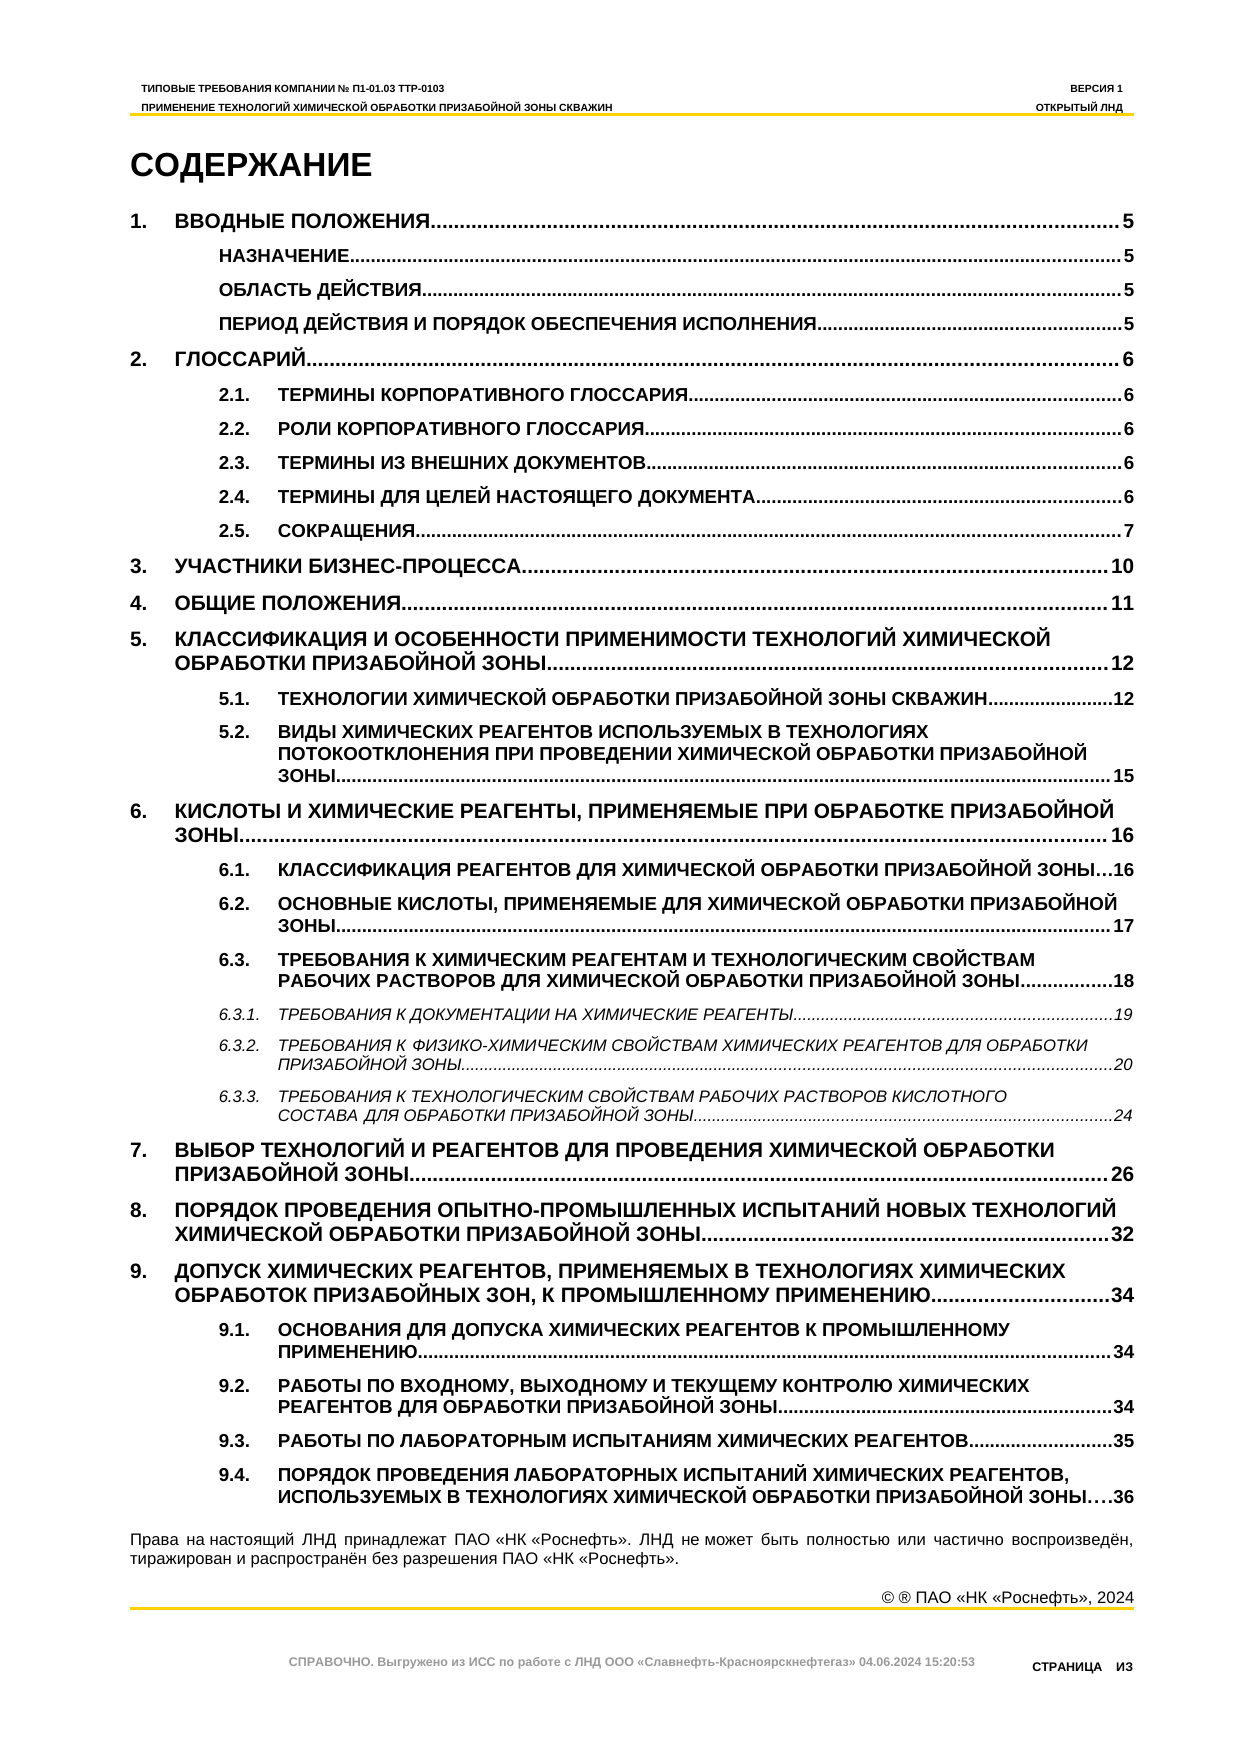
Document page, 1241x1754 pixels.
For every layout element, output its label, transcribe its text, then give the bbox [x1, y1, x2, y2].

text 6.1. КЛАССИФИКАЦИЯ РЕАГЕНТОВ ДЛЯ ХИМИЧЕСКОЙ ОБРАБОТКИ ПРИЗАБОЙНОЙ ЗОНЫ 16 [218, 859, 1134, 881]
text 6.2. ОСНОВНЫЕ КИСЛОТЫ, ПРИМЕНЯЕМЫЕ ДЛЯ ХИМИЧЕСКОЙ ОБРАБОТКИ ПРИЗАБОЙНОЙ ЗОНЫ 17 [218, 893, 1134, 936]
text 6.3.1. ТРЕБОВАНИЯ К ДОКУМЕНТАЦИИ НА ХИМИЧЕСКИЕ РЕАГЕНТЫ 19 [218, 1004, 1134, 1023]
text 5. КЛАССИФИКАЦИЯ И ОСОБЕННОСТИ ПРИМЕНИМОСТИ ТЕХНОЛОГИЙ ХИМИЧЕСКОЙ ОБРАБОТКИ ПРИЗАБОЙНОЙ ЗОНЫ 12 [130, 627, 1134, 675]
text 3. УЧАСТНИКИ БИЗНЕС-ПРОЦЕССА 10 [130, 554, 1134, 578]
text ПЕРИОД ДЕЙСТВИЯ И ПОРЯДОК ОБЕСПЕЧЕНИЯ ИСПОЛНЕНИЯ 5 [218, 313, 1134, 335]
text 6. КИСЛОТЫ И ХИМИЧЕСКИЕ РЕАГЕНТЫ, ПРИМЕНЯЕМЫЕ ПРИ ОБРАБОТКЕ ПРИЗАБОЙНОЙ ЗОНЫ 16 [130, 798, 1134, 846]
text 9. ДОПУСК ХИМИЧЕСКИХ РЕАГЕНТОВ, ПРИМЕНЯЕМЫХ В ТЕХНОЛОГИЯХ ХИМИЧЕСКИХ ОБРАБОТОК ПРИЗАБОЙНЫХ ЗОН, К ПРОМЫШЛЕННОМУ ПРИМЕНЕНИЮ 34 [130, 1258, 1134, 1306]
text 2.3. ТЕРМИНЫ ИЗ ВНЕШНИХ ДОКУМЕНТОВ 6 [218, 452, 1134, 473]
text 9.2. РАБОТЫ ПО ВХОДНОМУ, ВЫХОДНОМУ И ТЕКУЩЕМУ КОНТРОЛЮ ХИМИЧЕСКИХ РЕАГЕНТОВ ДЛЯ ОБРАБОТКИ ПРИЗАБОЙНОЙ ЗОНЫ 34 [218, 1374, 1134, 1418]
text 5.1. ТЕХНОЛОГИИ ХИМИЧЕСКОЙ ОБРАБОТКИ ПРИЗАБОЙНОЙ ЗОНЫ СКВАЖИН 12 [218, 687, 1134, 709]
text НАЗНАЧЕНИЕ 5 [218, 245, 1134, 267]
text 9.3. РАБОТЫ ПО ЛАБОРАТОРНЫМ ИСПЫТАНИЯМ ХИМИЧЕСКИХ РЕАГЕНТОВ 35 [218, 1430, 1134, 1452]
text 6.3. ТРЕБОВАНИЯ К ХИМИЧЕСКИМ РЕАГЕНТАМ И ТЕХНОЛОГИЧЕСКИМ СВОЙСТВАМ РАБОЧИХ РАСТВОРОВ ДЛЯ ХИМИЧЕСКОЙ ОБРАБОТКИ ПРИЗАБОЙНОЙ ЗОНЫ 18 [218, 949, 1134, 992]
text 6.3.2. ТРЕБОВАНИЯ К ФИЗИКО-ХИМИЧЕСКИМ СВОЙСТВАМ ХИМИЧЕСКИХ РЕАГЕНТОВ ДЛЯ ОБРАБОТКИ ПРИЗАБОЙНОЙ ЗОНЫ 20 [218, 1036, 1134, 1074]
text ОБЛАСТЬ ДЕЙСТВИЯ 5 [218, 279, 1134, 301]
text 8. ПОРЯДОК ПРОВЕДЕНИЯ ОПЫТНО-ПРОМЫШЛЕННЫХ ИСПЫТАНИЙ НОВЫХ ТЕХНОЛОГИЙ ХИМИЧЕСКОЙ ОБРАБОТКИ ПРИЗАБОЙНОЙ ЗОНЫ 32 [130, 1198, 1134, 1246]
text 1. ВВОДНЫЕ ПОЛОЖЕНИЯ 5 [130, 208, 1134, 232]
text 6.3.3. ТРЕБОВАНИЯ К ТЕХНОЛОГИЧЕСКИМ СВОЙСТВАМ РАБОЧИХ РАСТВОРОВ КИСЛОТНОГО СОСТАВА ДЛЯ ОБРАБОТКИ ПРИЗАБОЙНОЙ ЗОНЫ 24 [218, 1087, 1134, 1125]
text 2.2. РОЛИ КОРПОРАТИВНОГО ГЛОССАРИЯ 6 [218, 418, 1134, 439]
text 2. ГЛОССАРИЙ 6 [130, 347, 1134, 371]
text 9.4. ПОРЯДОК ПРОВЕДЕНИЯ ЛАБОРАТОРНЫХ ИСПЫТАНИЙ ХИМИЧЕСКИХ РЕАГЕНТОВ, ИСПОЛЬЗУЕМЫХ В ТЕХНОЛОГИЯХ ХИМИЧЕСКОЙ ОБРАБОТКИ ПРИЗАБОЙНОЙ ЗОНЫ 36 [218, 1464, 1134, 1507]
text 9.1. ОСНОВАНИЯ ДЛЯ ДОПУСКА ХИМИЧЕСКИХ РЕАГЕНТОВ К ПРОМЫШЛЕННОМУ ПРИМЕНЕНИЮ 34 [218, 1319, 1134, 1362]
text 4. ОБЩИЕ ПОЛОЖЕНИЯ 11 [130, 590, 1134, 614]
text 7. ВЫБОР ТЕХНОЛОГИЙ И РЕАГЕНТОВ ДЛЯ ПРОВЕДЕНИЯ ХИМИЧЕСКОЙ ОБРАБОТКИ ПРИЗАБОЙНОЙ ЗОНЫ 26 [130, 1138, 1134, 1186]
text СОДЕРЖАНИЕ [130, 145, 1134, 183]
text 2.5. СОКРАЩЕНИЯ 7 [218, 520, 1134, 541]
text 2.4. ТЕРМИНЫ ДЛЯ ЦЕЛЕЙ НАСТОЯЩЕГО ДОКУМЕНТА 6 [218, 486, 1134, 507]
text 5.2. ВИДЫ ХИМИЧЕСКИХ РЕАГЕНТОВ ИСПОЛЬЗУЕМЫХ В ТЕХНОЛОГИЯХ ПОТОКООТКЛОНЕНИЯ ПРИ ПРОВЕДЕНИИ ХИМИЧЕСКОЙ ОБРАБОТКИ ПРИЗАБОЙНОЙ ЗОНЫ 15 [218, 721, 1134, 786]
text 2.1. ТЕРМИНЫ КОРПОРАТИВНОГО ГЛОССАРИЯ 6 [218, 384, 1134, 405]
